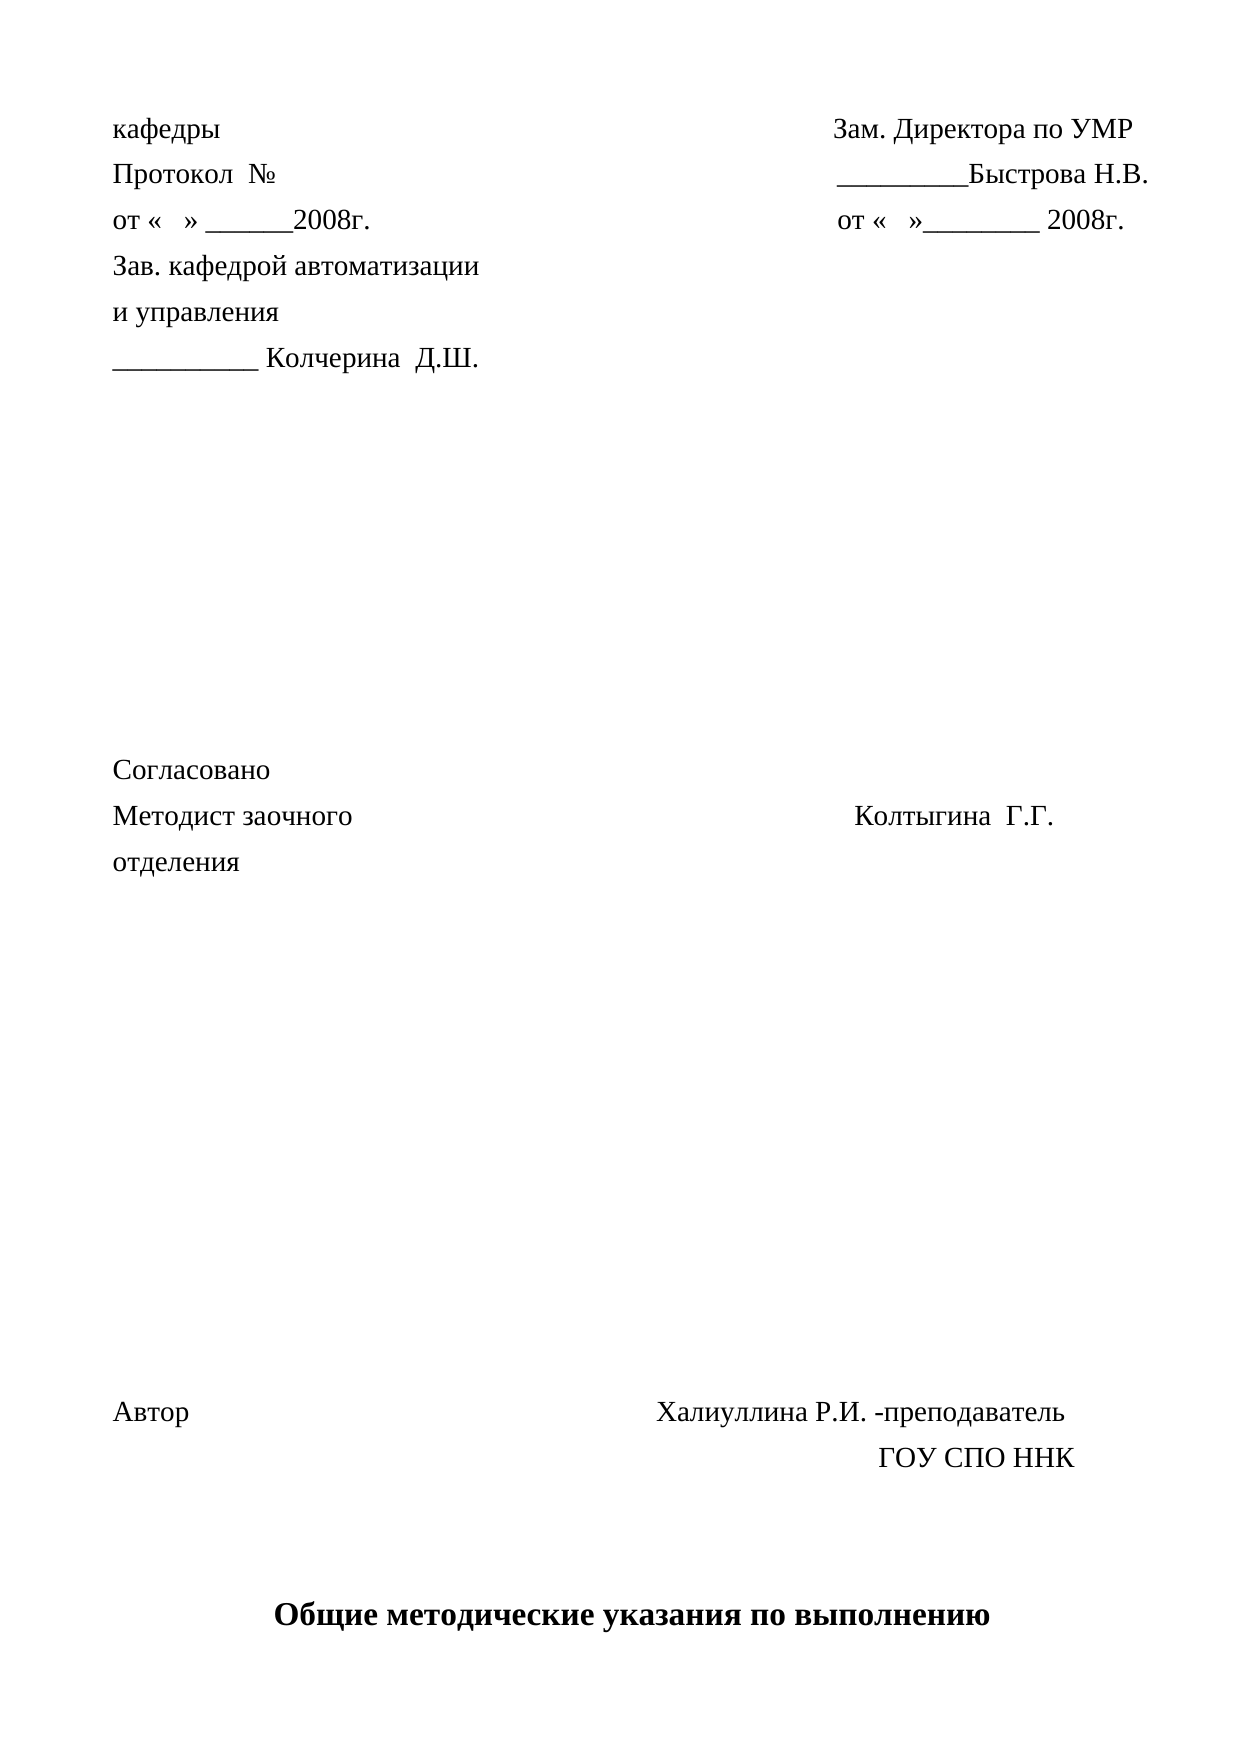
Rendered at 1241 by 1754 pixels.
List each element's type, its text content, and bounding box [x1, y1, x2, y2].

text от « » ______2008г. от « »________ 2008г. [112, 210, 1152, 235]
text Методист заочного Колтыгина Г.Г. [112, 806, 1152, 831]
text кафедры Зам. Директора по УМР [150, 118, 1152, 143]
text Общие методические указания по выполнению [112, 1606, 1152, 1631]
text и управления [112, 301, 1152, 326]
text ГОУ СПО ННК [112, 1447, 1152, 1472]
text Зав. кафедрой автоматизации [112, 256, 203, 281]
text __________ Колчерина Д.Ш. [112, 347, 1152, 372]
text Зав. кафедрой автоматизации [206, 256, 1152, 281]
text Протокол № _________Быстрова Н.В. [112, 164, 1152, 189]
text отделения [112, 851, 1152, 876]
text Автор Халиуллина Р.И. -преподаватель [112, 1401, 1152, 1426]
text Согласовано [112, 760, 1152, 785]
